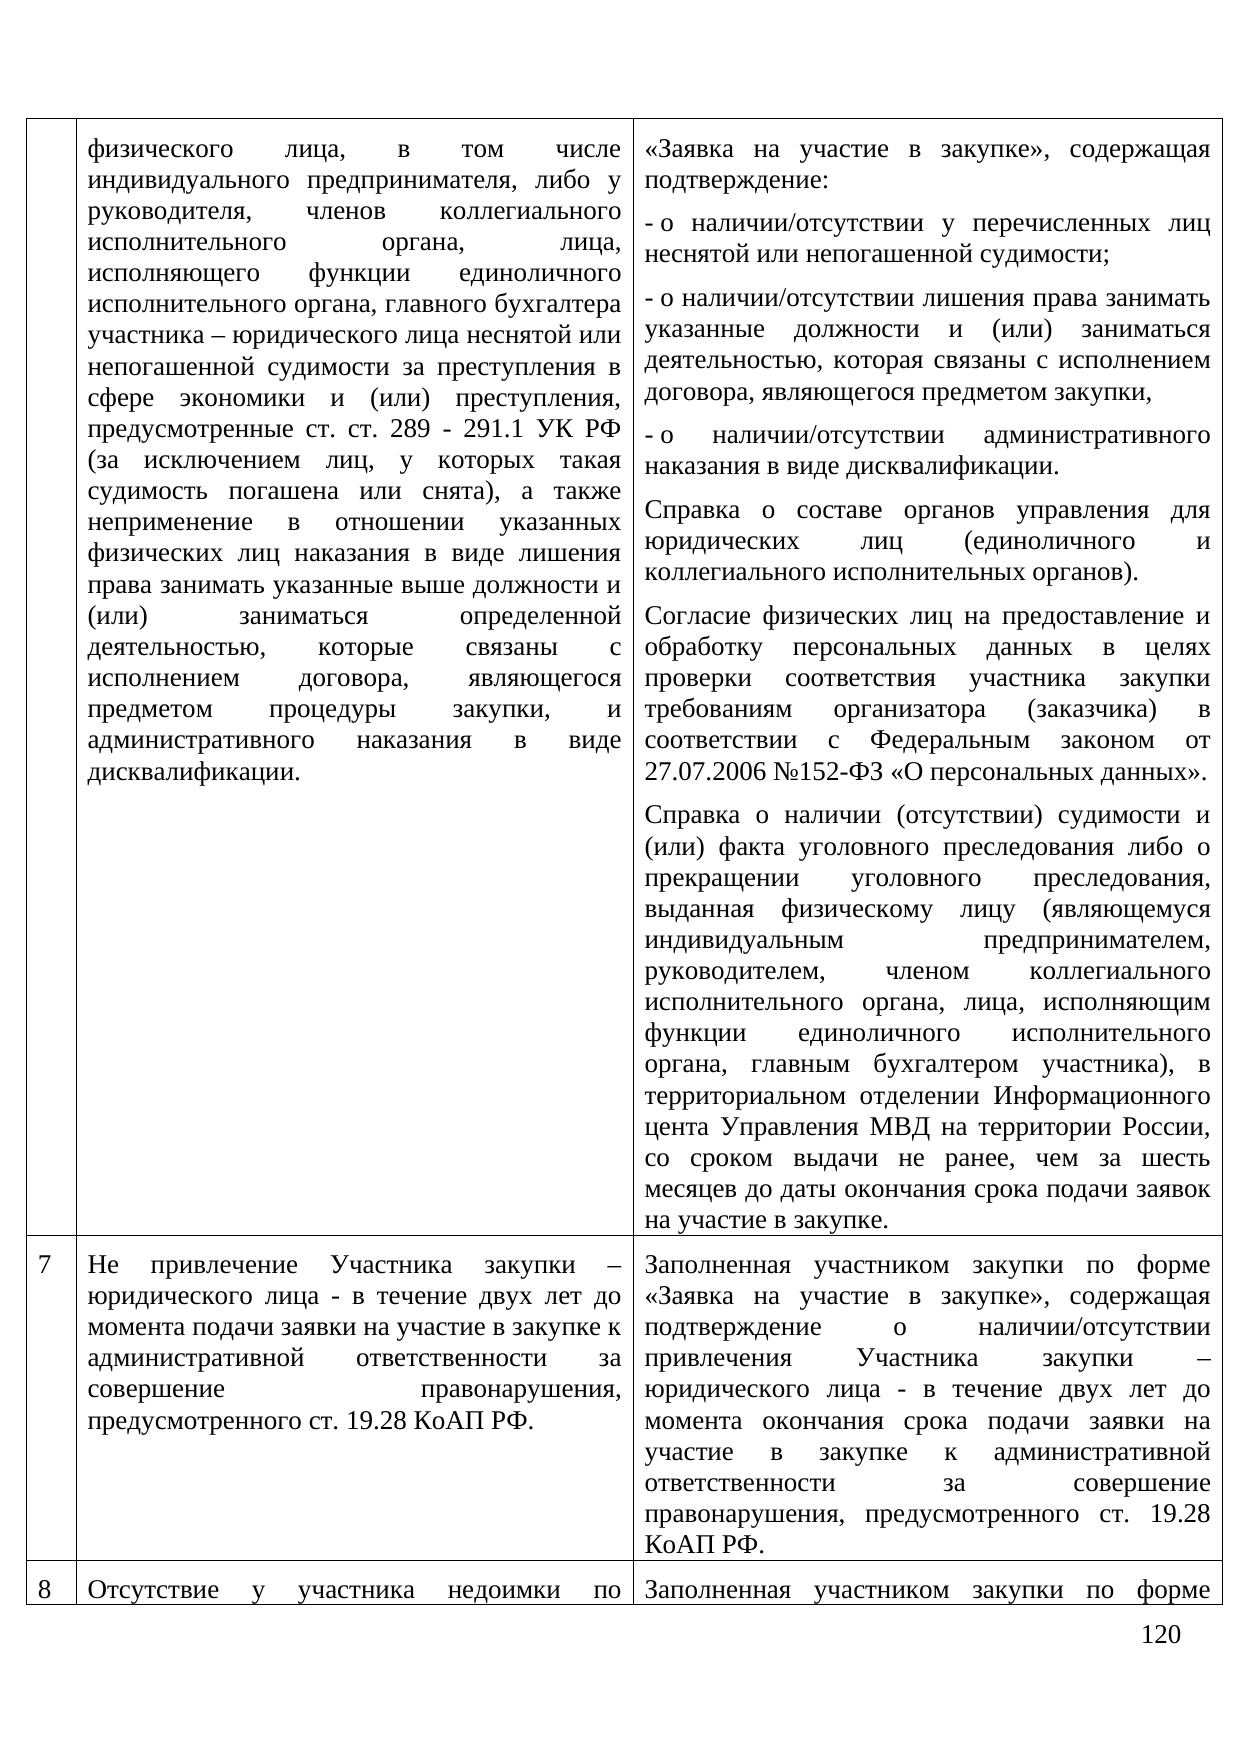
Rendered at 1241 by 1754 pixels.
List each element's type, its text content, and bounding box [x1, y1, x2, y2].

table_cell 7 [27, 1236, 76, 1559]
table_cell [77, 1561, 633, 1604]
table_cell Не привлечение Участника закупки – юридического лица - в течение двух лет до момента подачи заявки на участие в закупке к административной ответственности за совершение правонарушения, предусмотренного ст. 19.28 КоАП РФ. [77, 1236, 633, 1559]
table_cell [77, 119, 633, 1234]
table_cell 8 [27, 1561, 76, 1604]
table_cell Заполненная участником закупки по форме «Заявка на участие в закупке», содержащая подтверждение о наличии/отсутствии привлечения Участника закупки – юридического лица - в течение двух лет до момента окончания срока подачи заявки на участие в закупке к административной ответственности за совершение правонарушения, предусмотренного ст. 19.28 КоАП РФ. [634, 1236, 1222, 1559]
table_cell 6 [27, 119, 76, 1234]
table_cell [634, 119, 1222, 1234]
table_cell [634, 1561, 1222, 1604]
